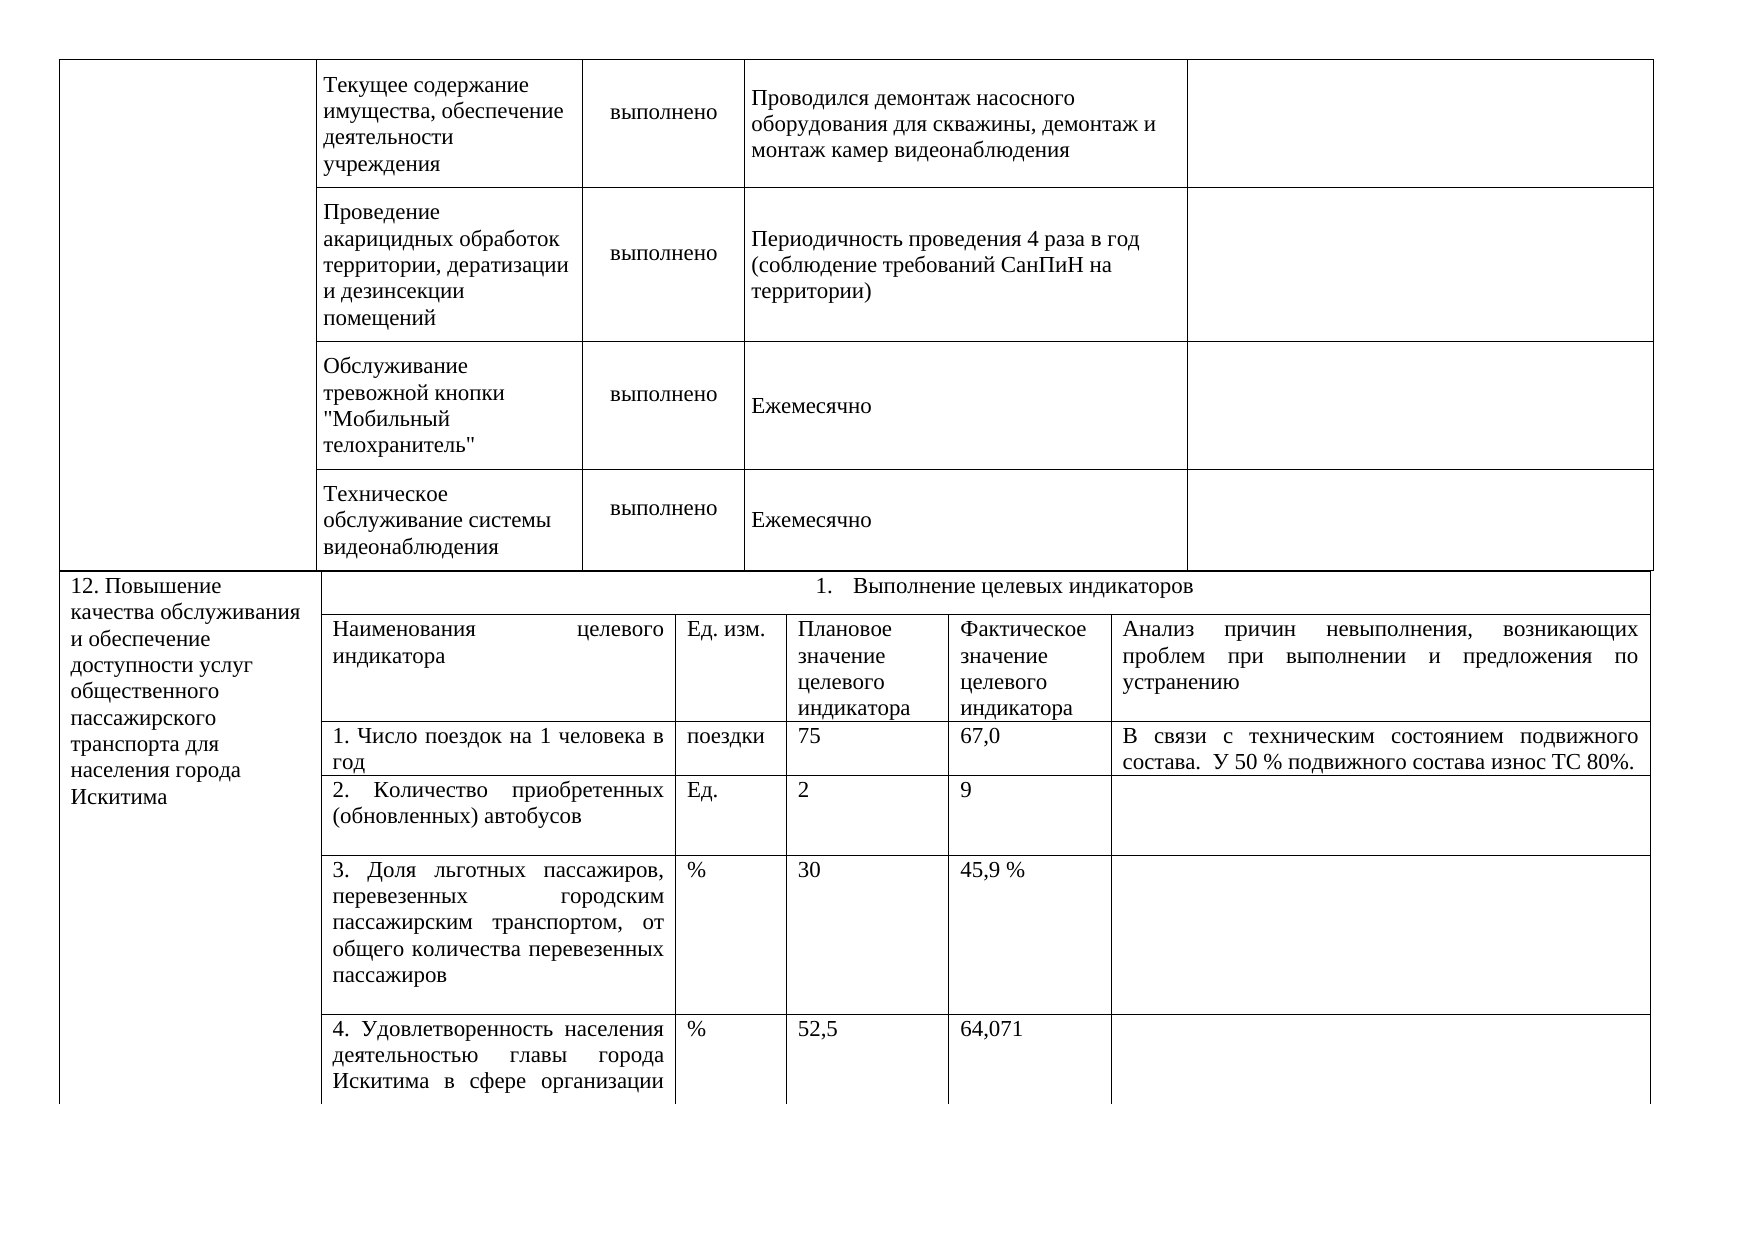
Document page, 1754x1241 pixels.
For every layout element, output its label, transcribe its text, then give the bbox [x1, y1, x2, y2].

table_cell [1188, 342, 1653, 468]
table_cell Проведение акарицидных обработок территории, дератизации и дезинсекции помещений [317, 188, 582, 341]
table_cell [1112, 1015, 1650, 1104]
table_cell 1. Число поездок на 1 человека в год [322, 722, 675, 774]
table_cell 45,9 % [949, 856, 1111, 1014]
table_header 12. Повышение качества обслуживания и обеспечение доступности услуг общественного пассажирского транспорта для населения города Искитима [60, 572, 321, 1104]
table_cell [1188, 470, 1653, 570]
table_cell Проводился демонтаж насосного оборудования для скважины, демонтаж и монтаж камер видеонаблюдения [745, 60, 1187, 187]
table_cell 9 [949, 776, 1111, 855]
table_cell выполнено [583, 188, 744, 341]
table_cell 75 [787, 722, 948, 774]
table_cell [1188, 60, 1653, 187]
table_cell 2. Количество приобретенных (обновленных) автобусов [322, 776, 675, 855]
table_cell Текущее содержание имущества, обеспечение деятельности учреждения [317, 60, 582, 187]
table_cell выполнено [583, 342, 744, 468]
table_cell выполнено [583, 470, 744, 570]
table_cell поездки [676, 722, 786, 774]
table_cell 67,0 [949, 722, 1111, 774]
table_cell [1112, 776, 1650, 855]
table_cell Анализ причин невыполнения, возникающих проблем при выполнении и предложения по устранению [1112, 615, 1650, 721]
table_cell 52,5 [787, 1015, 948, 1104]
table_cell Ед. [676, 776, 786, 855]
table_cell [1188, 188, 1653, 341]
table_cell 3. Доля льготных пассажиров, перевезенных городским пассажирским транспортом, от общего количества перевезенных пассажиров [322, 856, 675, 1014]
table_cell Периодичность проведения 4 раза в год (соблюдение требований СанПиН на территории) [745, 188, 1187, 341]
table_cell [322, 1015, 675, 1104]
table_cell Фактическое значение целевого индикатора [949, 615, 1111, 721]
table_cell 2 [787, 776, 948, 855]
table_cell Техническое обслуживание системы видеонаблюдения [317, 470, 582, 570]
table_cell В связи с техническим состоянием подвижного состава. У 50 % подвижного состава износ ТС 80%. [1112, 722, 1650, 774]
table_cell Обслуживание тревожной кнопки "Мобильный телохранитель" [317, 342, 582, 468]
table_cell [1112, 856, 1650, 1014]
table_cell 64,071 [949, 1015, 1111, 1104]
table_cell Ед. изм. [676, 615, 786, 721]
table_cell Наименования целевого индикатора [322, 615, 675, 721]
table_cell Плановое значение целевого индикатора [787, 615, 948, 721]
table_cell Ежемесячно [745, 342, 1187, 468]
table_cell % [676, 856, 786, 1014]
table_cell 30 [787, 856, 948, 1014]
table_cell % [676, 1015, 786, 1104]
table_cell Ежемесячно [745, 470, 1187, 570]
table_cell выполнено [583, 60, 744, 187]
table_header Выполнение целевых индикаторов [322, 572, 1650, 614]
